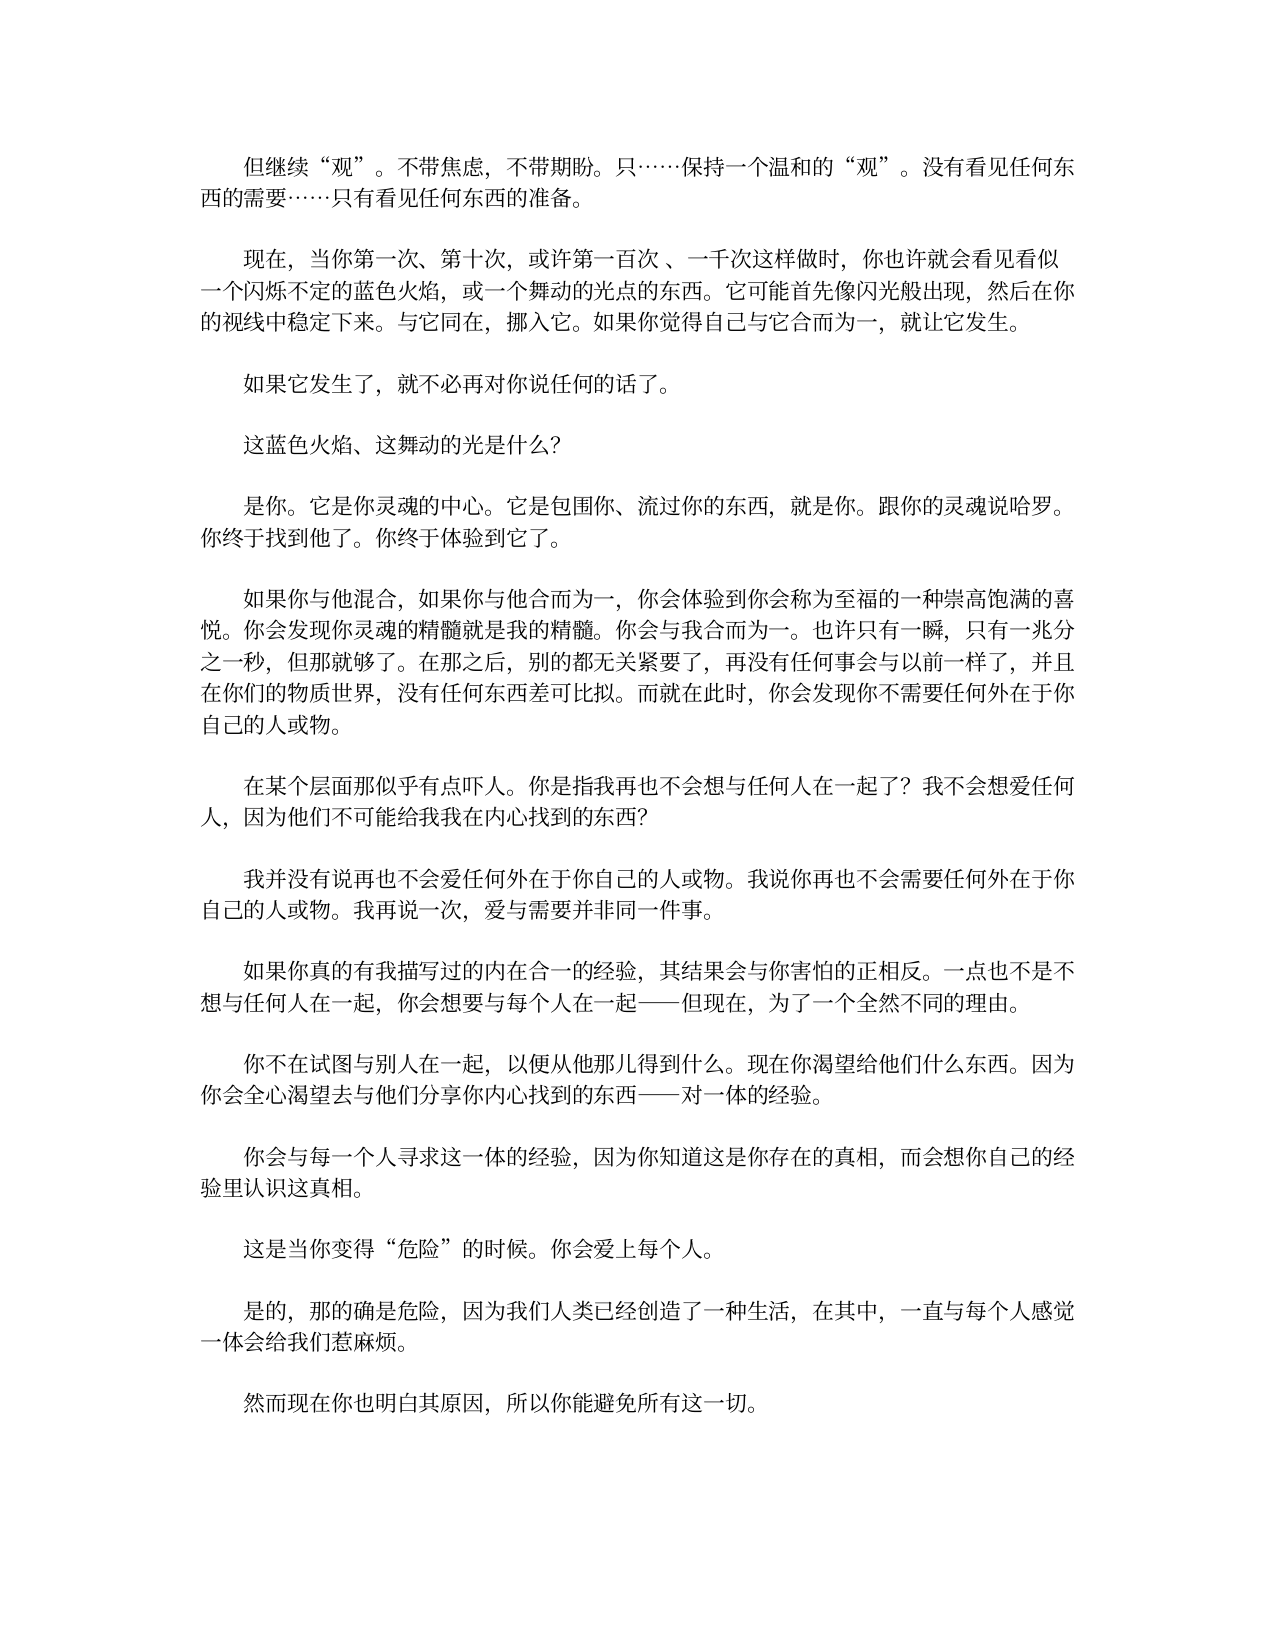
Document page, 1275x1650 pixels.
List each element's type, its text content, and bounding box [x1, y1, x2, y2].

text 如果你真的有我描写过的内在合一的经验，其结果会与你害怕的正相反。一点也不是不想与任何人在一起，你会想要与每个人在一起——但现在，为了一个全然不同的理由。 [200, 954, 1075, 1017]
text 但继续“观”。不带焦虑，不带期盼。只……保持一个温和的“观”。没有看见任何东西的需要……只有看见任何东西的准备。 [200, 150, 1075, 213]
text 我并没有说再也不会爱任何外在于你自己的人或物。我说你再也不会需要任何外在于你自己的人或物。我再说一次，爱与需要并非同一件事。 [200, 862, 1075, 925]
text 这是当你变得“危险”的时候。你会爱上每个人。 [200, 1233, 1075, 1264]
text 这蓝色火焰、这舞动的光是什么？ [200, 428, 1075, 459]
text 如果你与他混合，如果你与他合而为一，你会体验到你会称为至福的一种崇高饱满的喜悦。你会发现你灵魂的精髓就是我的精髓。你会与我合而为一。也许只有一瞬，只有一兆分之一秒，但那就够了。在那之后，别的都无关紧要了，再没有任何事会与以前一样了，并且在你们的物质世界，没有任何东西差可比拟。而就在此时，你会发现你不需要任何外在于你自己的人或物。 [200, 582, 1075, 739]
text 你不在试图与别人在一起，以便从他那儿得到什么。现在你渴望给他们什么东西。因为你会全心渴望去与他们分享你内心找到的东西——对一体的经验。 [200, 1047, 1075, 1110]
text 你会与每一个人寻求这一体的经验，因为你知道这是你存在的真相，而会想你自己的经验里认识这真相。 [200, 1140, 1075, 1203]
text 现在，当你第一次、第十次，或许第一百次 、一千次这样做时，你也许就会看见看似一个闪烁不定的蓝色火焰，或一个舞动的光点的东西。它可能首先像闪光般出现，然后在你的视线中稳定下来。与它同在，挪入它。如果你觉得自己与它合而为一，就让它发生。 [200, 243, 1075, 337]
text 是的，那的确是危险，因为我们人类已经创造了一种生活，在其中，一直与每个人感觉一体会给我们惹麻烦。 [200, 1294, 1075, 1357]
text 然而现在你也明白其原因，所以你能避免所有这一切。 [200, 1387, 1075, 1418]
text 在某个层面那似乎有点吓人。你是指我再也不会想与任何人在一起了？我不会想爱任何人，因为他们不可能给我我在内心找到的东西？ [200, 769, 1075, 832]
text 是你。它是你灵魂的中心。它是包围你、流过你的东西，就是你。跟你的灵魂说哈罗。你终于找到他了。你终于体验到它了。 [200, 489, 1075, 552]
text 如果它发生了，就不必再对你说任何的话了。 [200, 367, 1075, 398]
